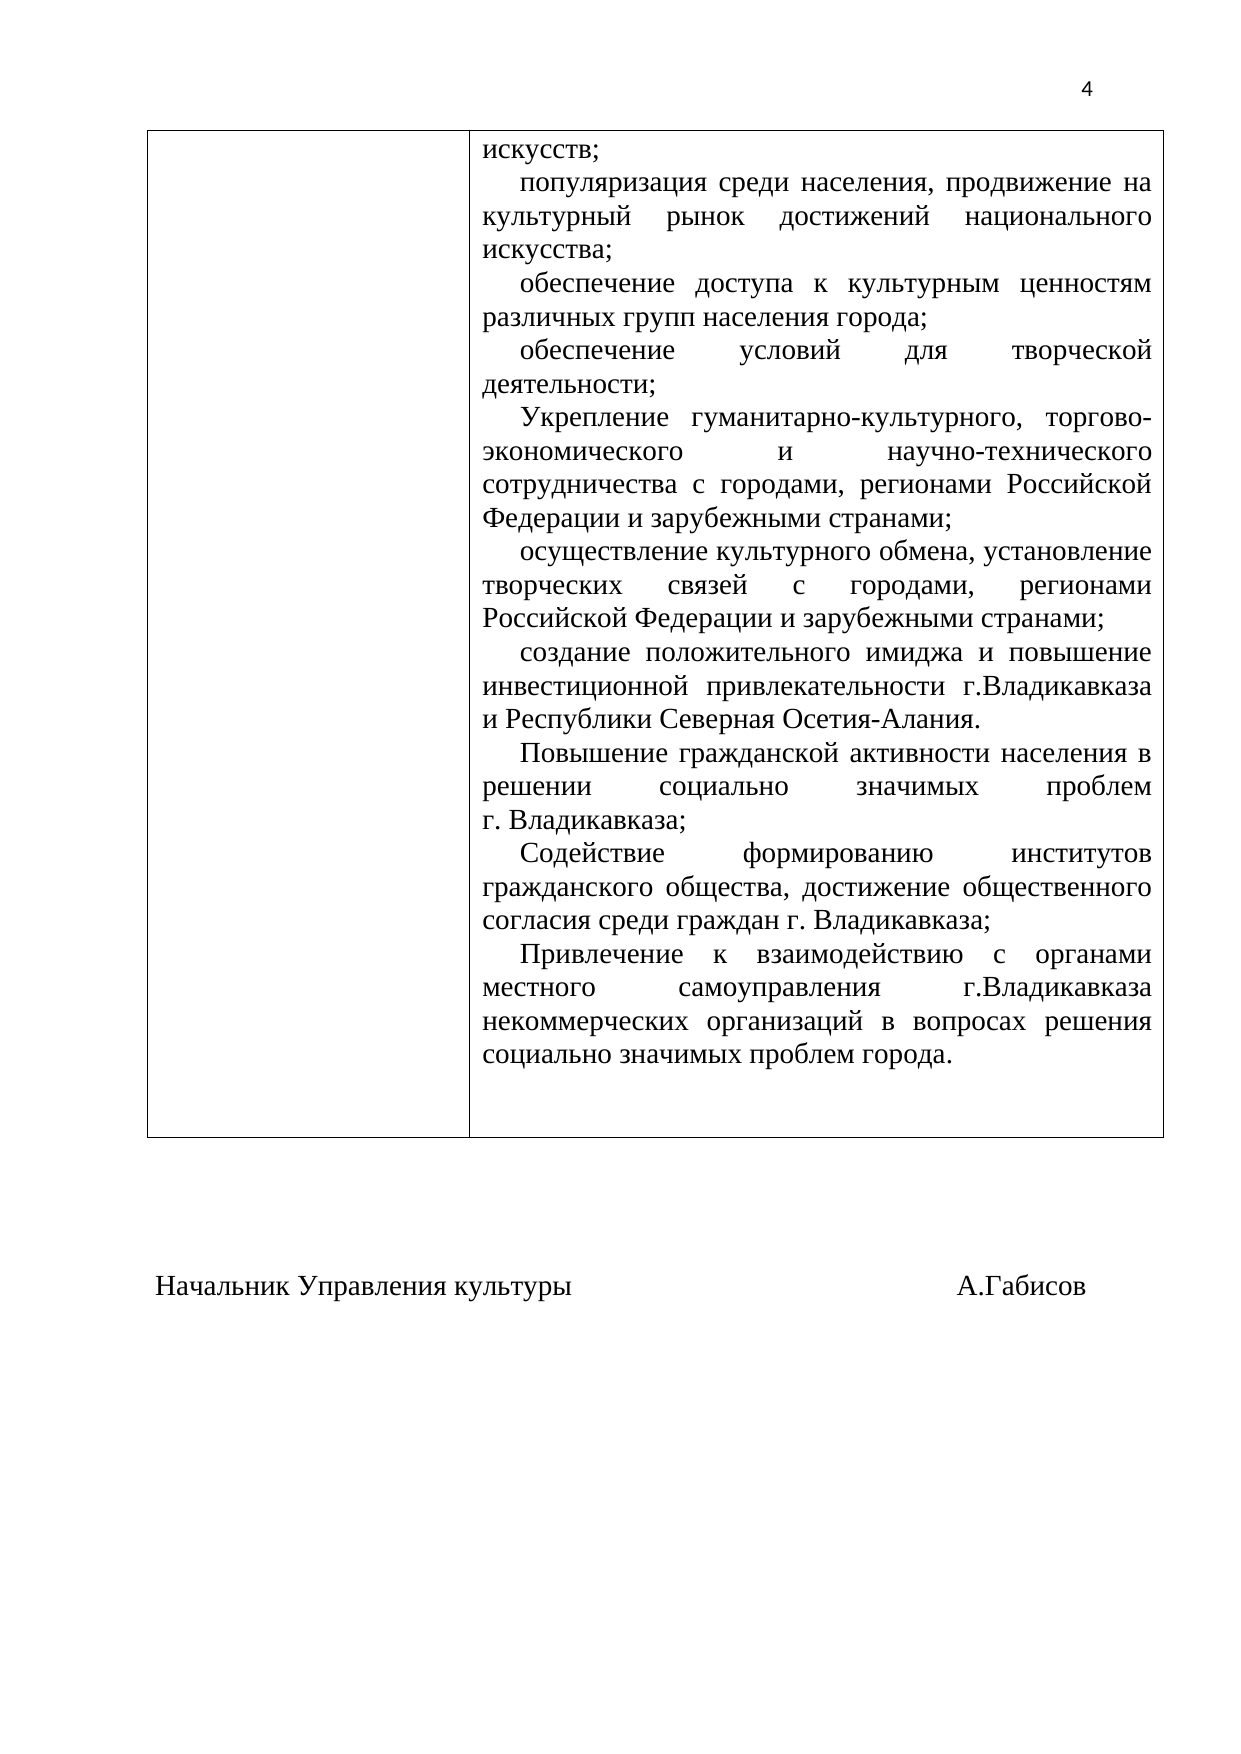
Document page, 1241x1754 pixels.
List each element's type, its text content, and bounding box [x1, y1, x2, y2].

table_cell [470, 131, 1163, 1137]
text Начальник Управления культуры А.Габисов [148, 1268, 1092, 1301]
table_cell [148, 131, 469, 1137]
